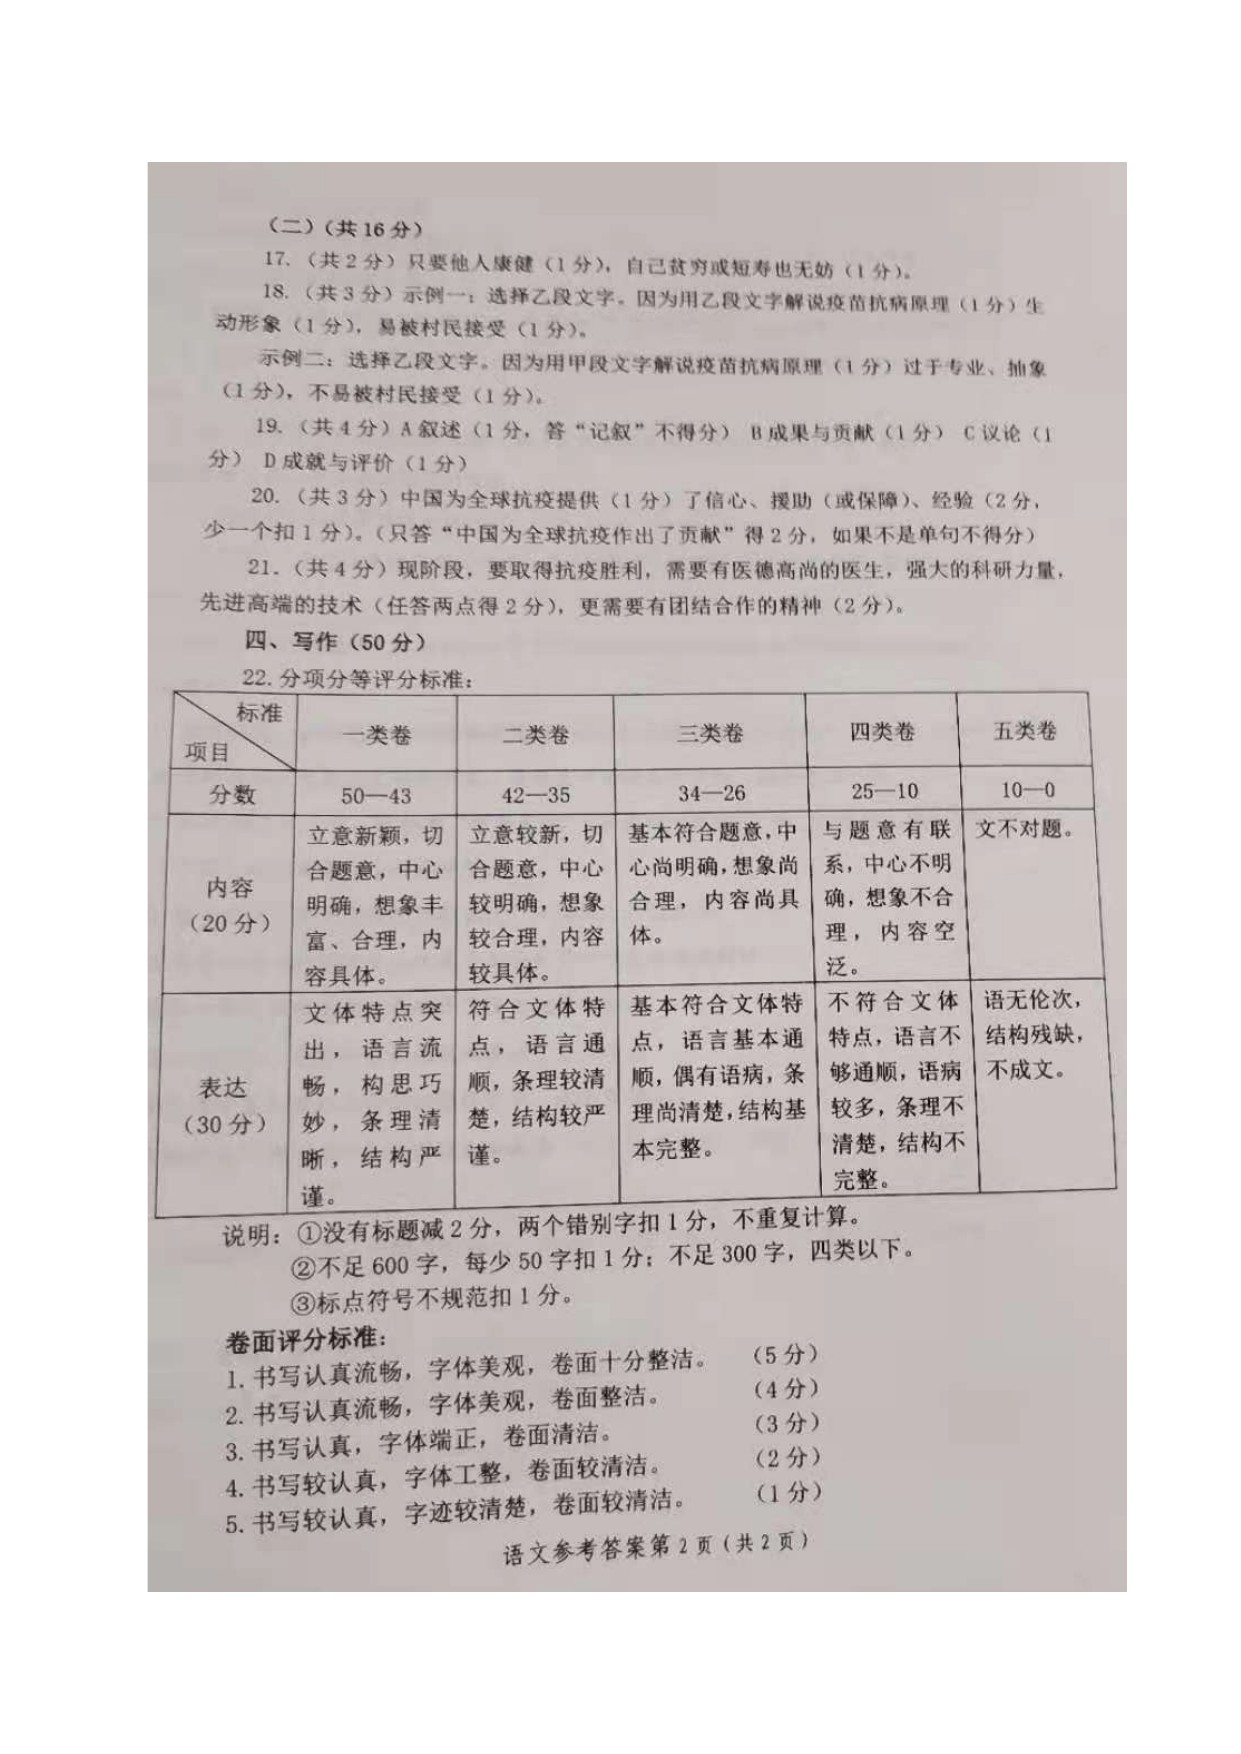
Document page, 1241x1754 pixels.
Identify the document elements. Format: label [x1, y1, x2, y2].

picture [147, 162, 1127, 1592]
